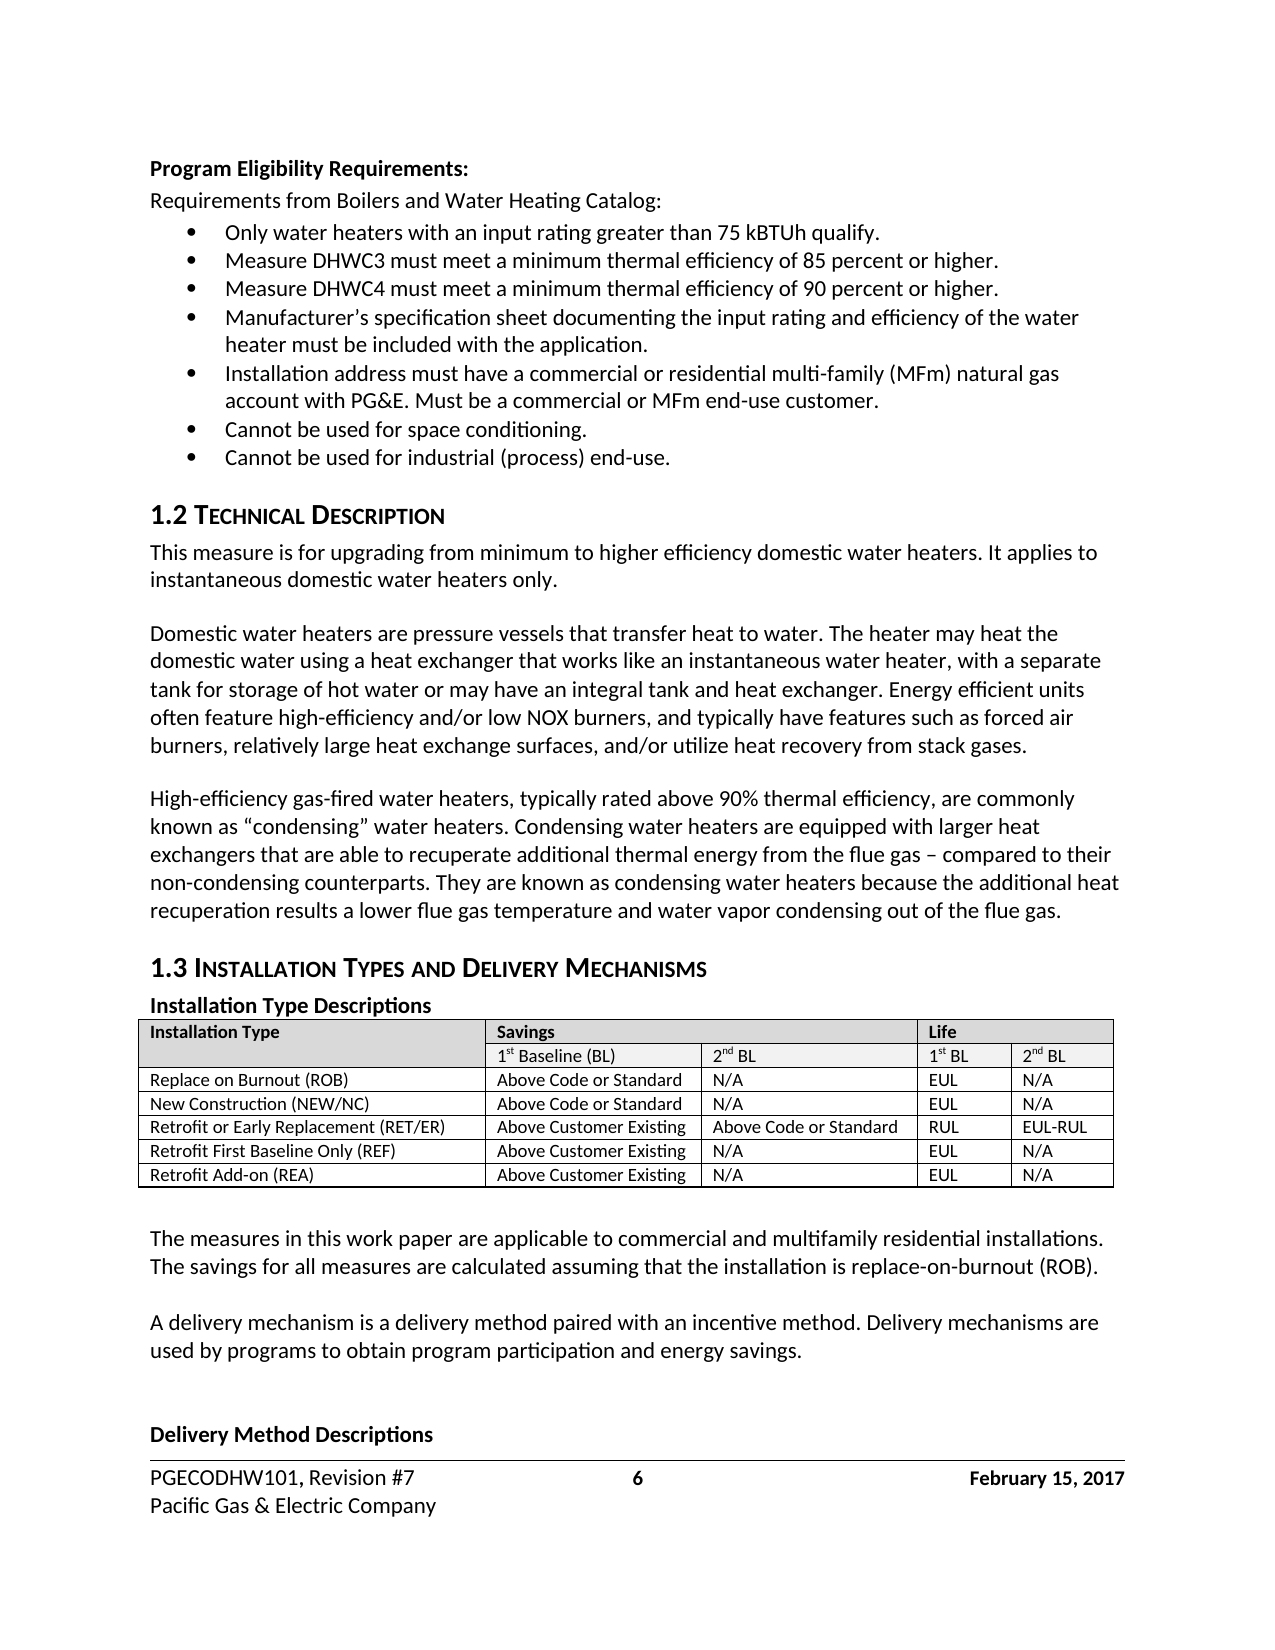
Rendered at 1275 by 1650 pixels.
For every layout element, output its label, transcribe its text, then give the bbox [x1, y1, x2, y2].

table_cell Above Customer Existing [486, 1140, 701, 1162]
table_cell Above Customer Existing [486, 1164, 701, 1186]
subtitle Measure DHWC4 must meet a minimum thermal efficiency of 90 percent or higher. [187, 274, 1125, 303]
subtitle This measure is for upgrading from minimum to higher efficiency domestic water heaters. It applies to instantaneous domestic water heaters only. [150, 538, 1125, 594]
text Installation Type Descriptions [150, 991, 1125, 1019]
table_cell New Construction (NEW/NC) [139, 1092, 485, 1114]
table_cell RUL [918, 1116, 1011, 1138]
table_cell N/A [1012, 1092, 1113, 1114]
subtitle 1.3 Installation Types and Delivery Mechanisms [150, 949, 1125, 984]
table_header Life [918, 1020, 1113, 1043]
subtitle Domestic water heaters are pressure vessels that transfer heat to water. The heater may heat the domestic water using a heat exchanger that works like an instantaneous water heater, with a separate tank for storage of hot water or may have an integral tank and heat exchanger. Energy efficient units often feature high-efficiency and/or low NOX burners, and typically have features such as forced air burners, relatively large heat exchange surfaces, and/or utilize heat recovery from stack gases. [150, 619, 1125, 759]
subtitle Installation address must have a commercial or residential multi-family (MFm) natural gas account with PG&E. Must be a commercial or MFm end-use customer. [187, 359, 1125, 415]
table_cell Above Code or Standard [486, 1092, 701, 1114]
text Program Eligibility Requirements: [150, 154, 1125, 182]
table_cell N/A [702, 1092, 917, 1114]
table_cell N/A [1012, 1164, 1113, 1186]
text The measures in this work paper are applicable to commercial and multifamily residential installations. The savings for all measures are calculated assuming that the installation is replace-on-burnout (ROB). [150, 1224, 1125, 1280]
table_cell N/A [702, 1068, 917, 1091]
table_cell Above Code or Standard [702, 1116, 917, 1138]
table_cell EUL [918, 1092, 1011, 1114]
text Requirements from Boilers and Water Heating Catalog: [150, 186, 1125, 214]
table_cell N/A [702, 1140, 917, 1162]
text Delivery Method Descriptions [150, 1420, 1125, 1448]
subtitle 1.2 Technical Description [150, 496, 1125, 531]
table_cell N/A [1012, 1140, 1113, 1162]
table_cell 2nd BL [702, 1044, 917, 1067]
table_cell Above Code or Standard [486, 1068, 701, 1091]
subtitle Only water heaters with an input rating greater than 75 kBTUh qualify. [187, 218, 1125, 247]
table_cell Above Customer Existing [486, 1116, 701, 1138]
table_cell Retrofit First Baseline Only (REF) [139, 1140, 485, 1162]
subtitle Manufacturer’s specification sheet documenting the input rating and efficiency of the water heater must be included with the application. [187, 303, 1125, 359]
table_cell Retrofit Add-on (REA) [139, 1164, 485, 1186]
table_cell EUL-RUL [1012, 1116, 1113, 1138]
table_cell Replace on Burnout (ROB) [139, 1068, 485, 1091]
table_cell N/A [1012, 1068, 1113, 1091]
table_cell EUL [918, 1164, 1011, 1186]
subtitle Measure DHWC3 must meet a minimum thermal efficiency of 85 percent or higher. [187, 247, 1125, 274]
table_cell Retrofit or Early Replacement (RET/ER) [139, 1116, 485, 1138]
table_cell 2nd BL [1012, 1044, 1113, 1067]
subtitle Cannot be used for space conditioning. [187, 415, 1125, 443]
table_cell 1st Baseline (BL) [486, 1044, 701, 1067]
table_cell EUL [918, 1140, 1011, 1162]
table_cell EUL [918, 1068, 1011, 1091]
table_header Installation Type [139, 1020, 485, 1067]
subtitle Cannot be used for industrial (process) end-use. [187, 443, 1125, 471]
table_cell N/A [702, 1164, 917, 1186]
text A delivery mechanism is a delivery method paired with an incentive method. Delivery mechanisms are used by programs to obtain program participation and energy savings. [150, 1308, 1125, 1364]
table_header Savings [486, 1020, 917, 1043]
subtitle High-efficiency gas-fired water heaters, typically rated above 90% thermal efficiency, are commonly known as “condensing” water heaters. Condensing water heaters are equipped with larger heat exchangers that are able to recuperate additional thermal energy from the flue gas – compared to their non-condensing counterparts. They are known as condensing water heaters because the additional heat recuperation results a lower flue gas temperature and water vapor condensing out of the flue gas. [150, 784, 1125, 924]
table_cell 1st BL [918, 1044, 1011, 1067]
